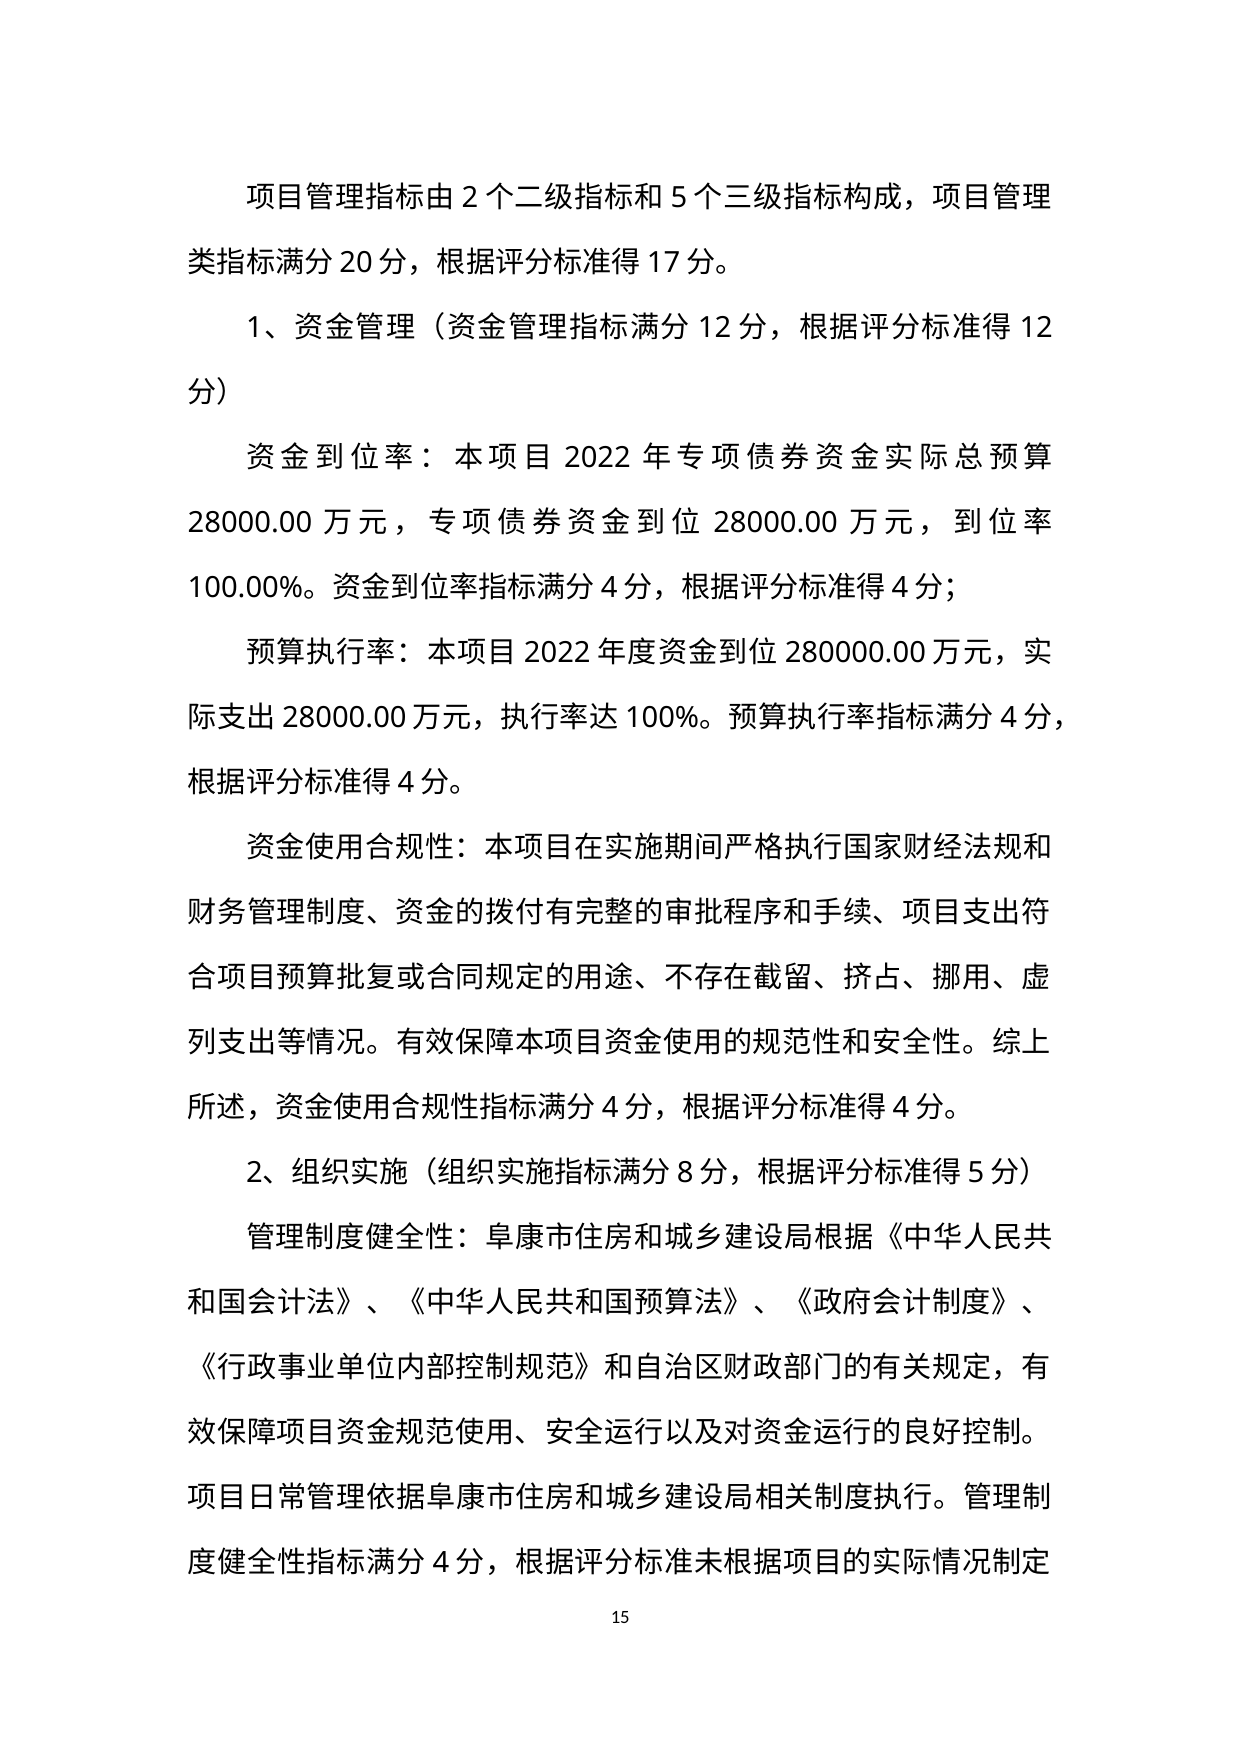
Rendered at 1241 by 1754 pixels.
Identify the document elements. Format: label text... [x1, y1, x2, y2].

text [187, 1202, 1053, 1592]
text 1、资金管理（资金管理指标满分12分，根据评分标准得12分） [187, 292, 1053, 422]
text 预算执行率：本项目2022年度资金到位280000.00万元，实际支出28000.00万元，执行率达100%。预算执行率指标满分4分，根据评分标准得4分。 [187, 617, 1053, 812]
text 2、组织实施（组织实施指标满分8分，根据评分标准得5分） [187, 1137, 1053, 1202]
text 项目管理指标由2个二级指标和5个三级指标构成，项目管理类指标满分20分，根据评分标准得17分。 [187, 162, 1053, 292]
text 资金使用合规性：本项目在实施期间严格执行国家财经法规和财务管理制度、资金的拨付有完整的审批程序和手续、项目支出符合项目预算批复或合同规定的用途、不存在截留、挤占、挪用、虚列支出等情况。有效保障本项目资金使用的规范性和安全性。综上所述，资金使用合规性指标满分4分，根据评分标准得4分。 [187, 812, 1053, 1137]
text 资金到位率：本项目2022年专项债券资金实际总预算28000.00万元，专项债券资金到位28000.00万元，到位率100.00%。资金到位率指标满分4分，根据评分标准得4分； [187, 422, 1053, 617]
